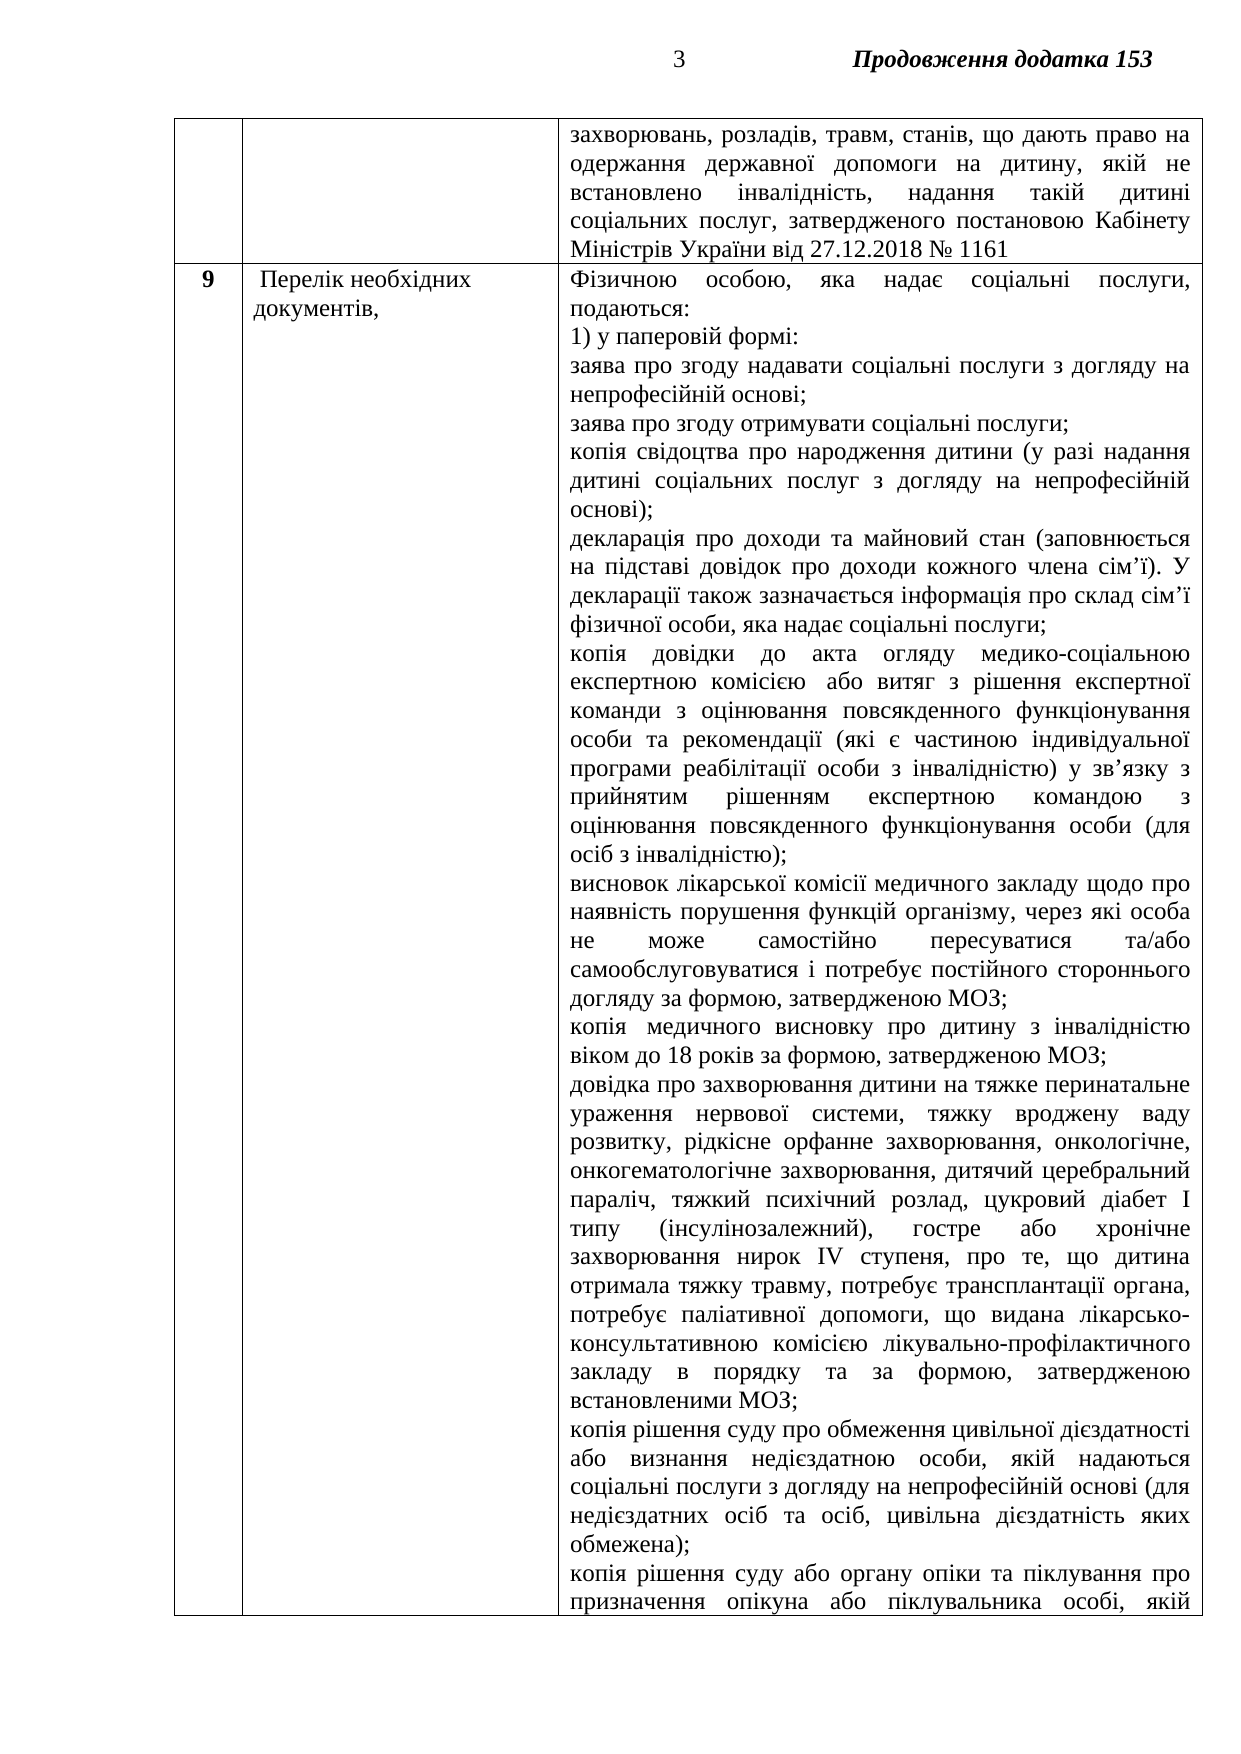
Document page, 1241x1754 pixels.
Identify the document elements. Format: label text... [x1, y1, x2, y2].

table_cell 9 [175, 264, 242, 1615]
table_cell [559, 264, 1202, 1615]
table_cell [243, 264, 558, 1615]
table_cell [559, 119, 1202, 263]
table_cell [243, 119, 558, 263]
table_cell 8 [175, 119, 242, 263]
